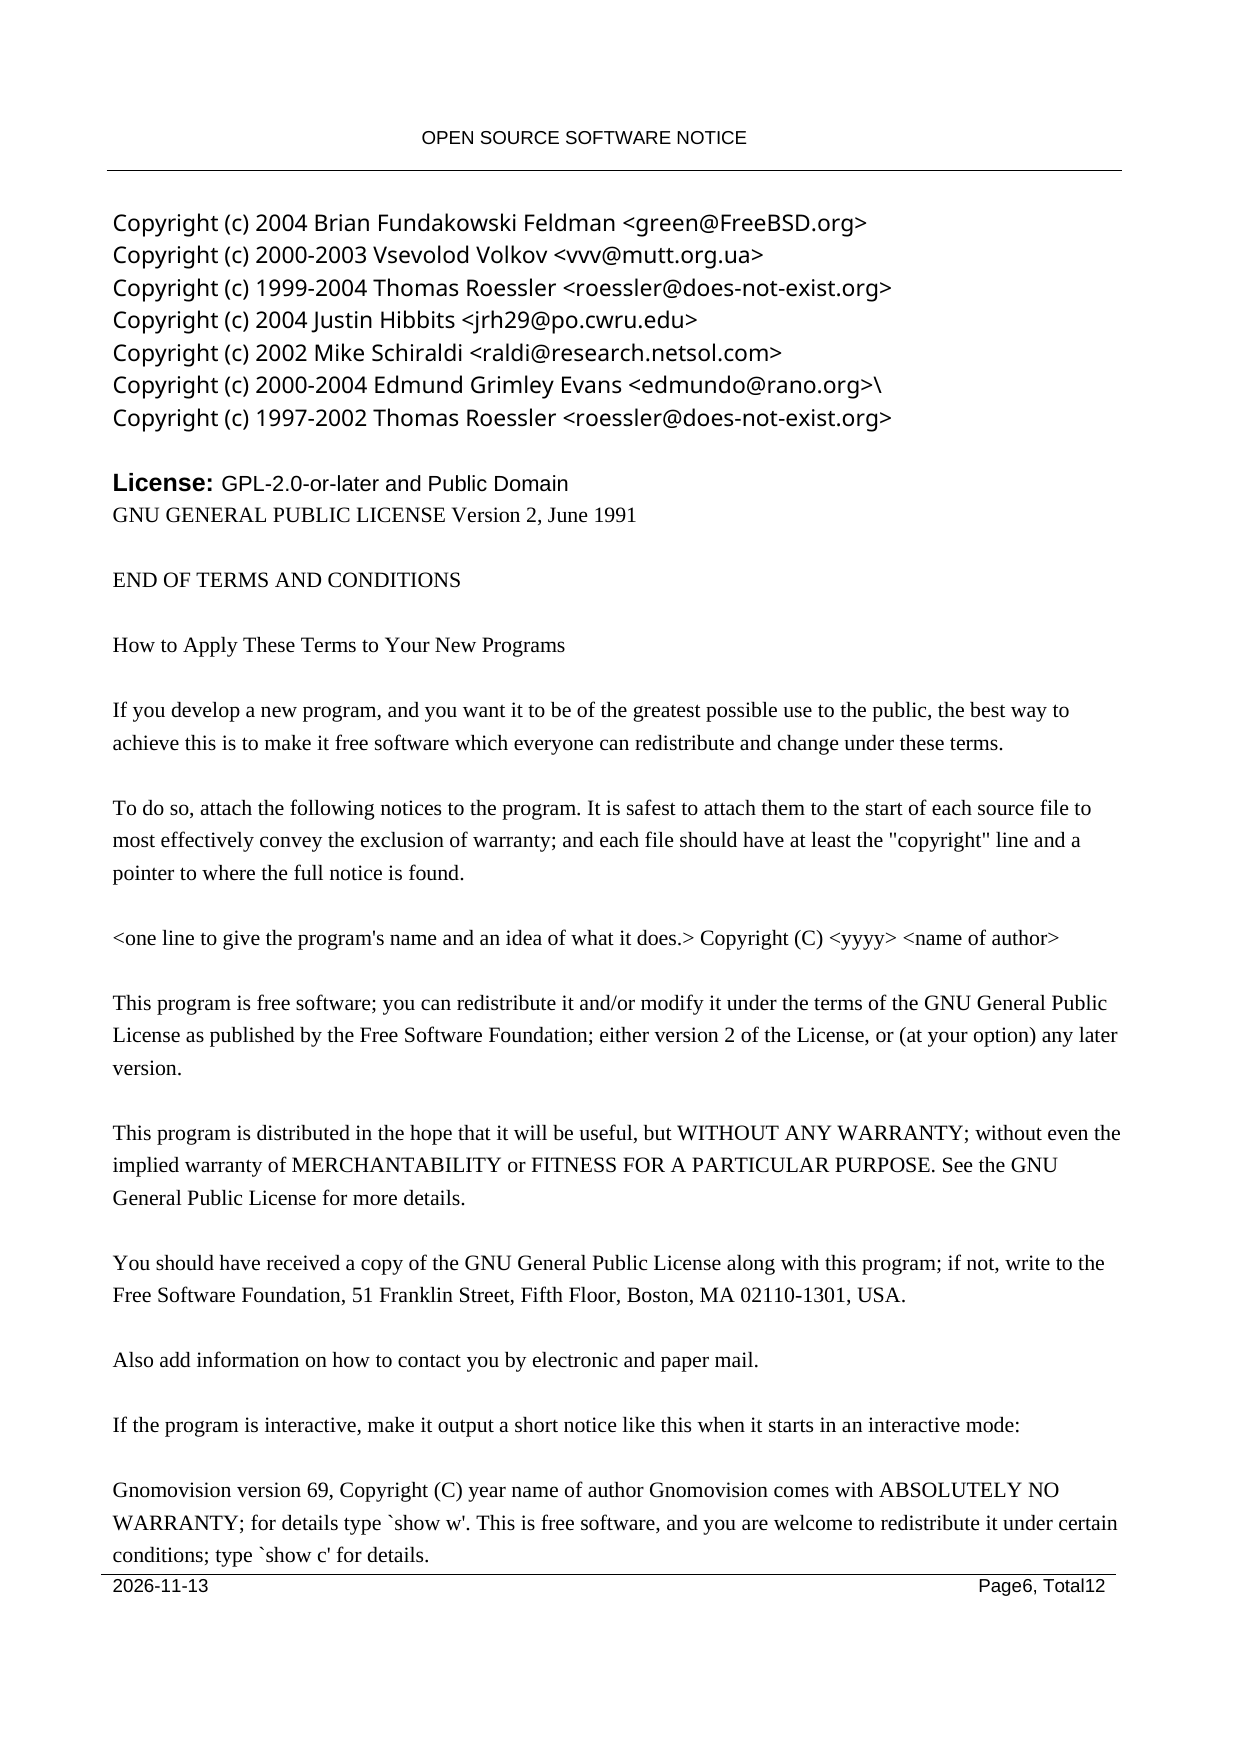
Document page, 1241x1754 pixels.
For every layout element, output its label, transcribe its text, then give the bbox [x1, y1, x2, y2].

text License: GPL-2.0-or-later and Public Domain [112, 466, 1128, 499]
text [112, 206, 1128, 466]
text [112, 499, 1128, 1571]
